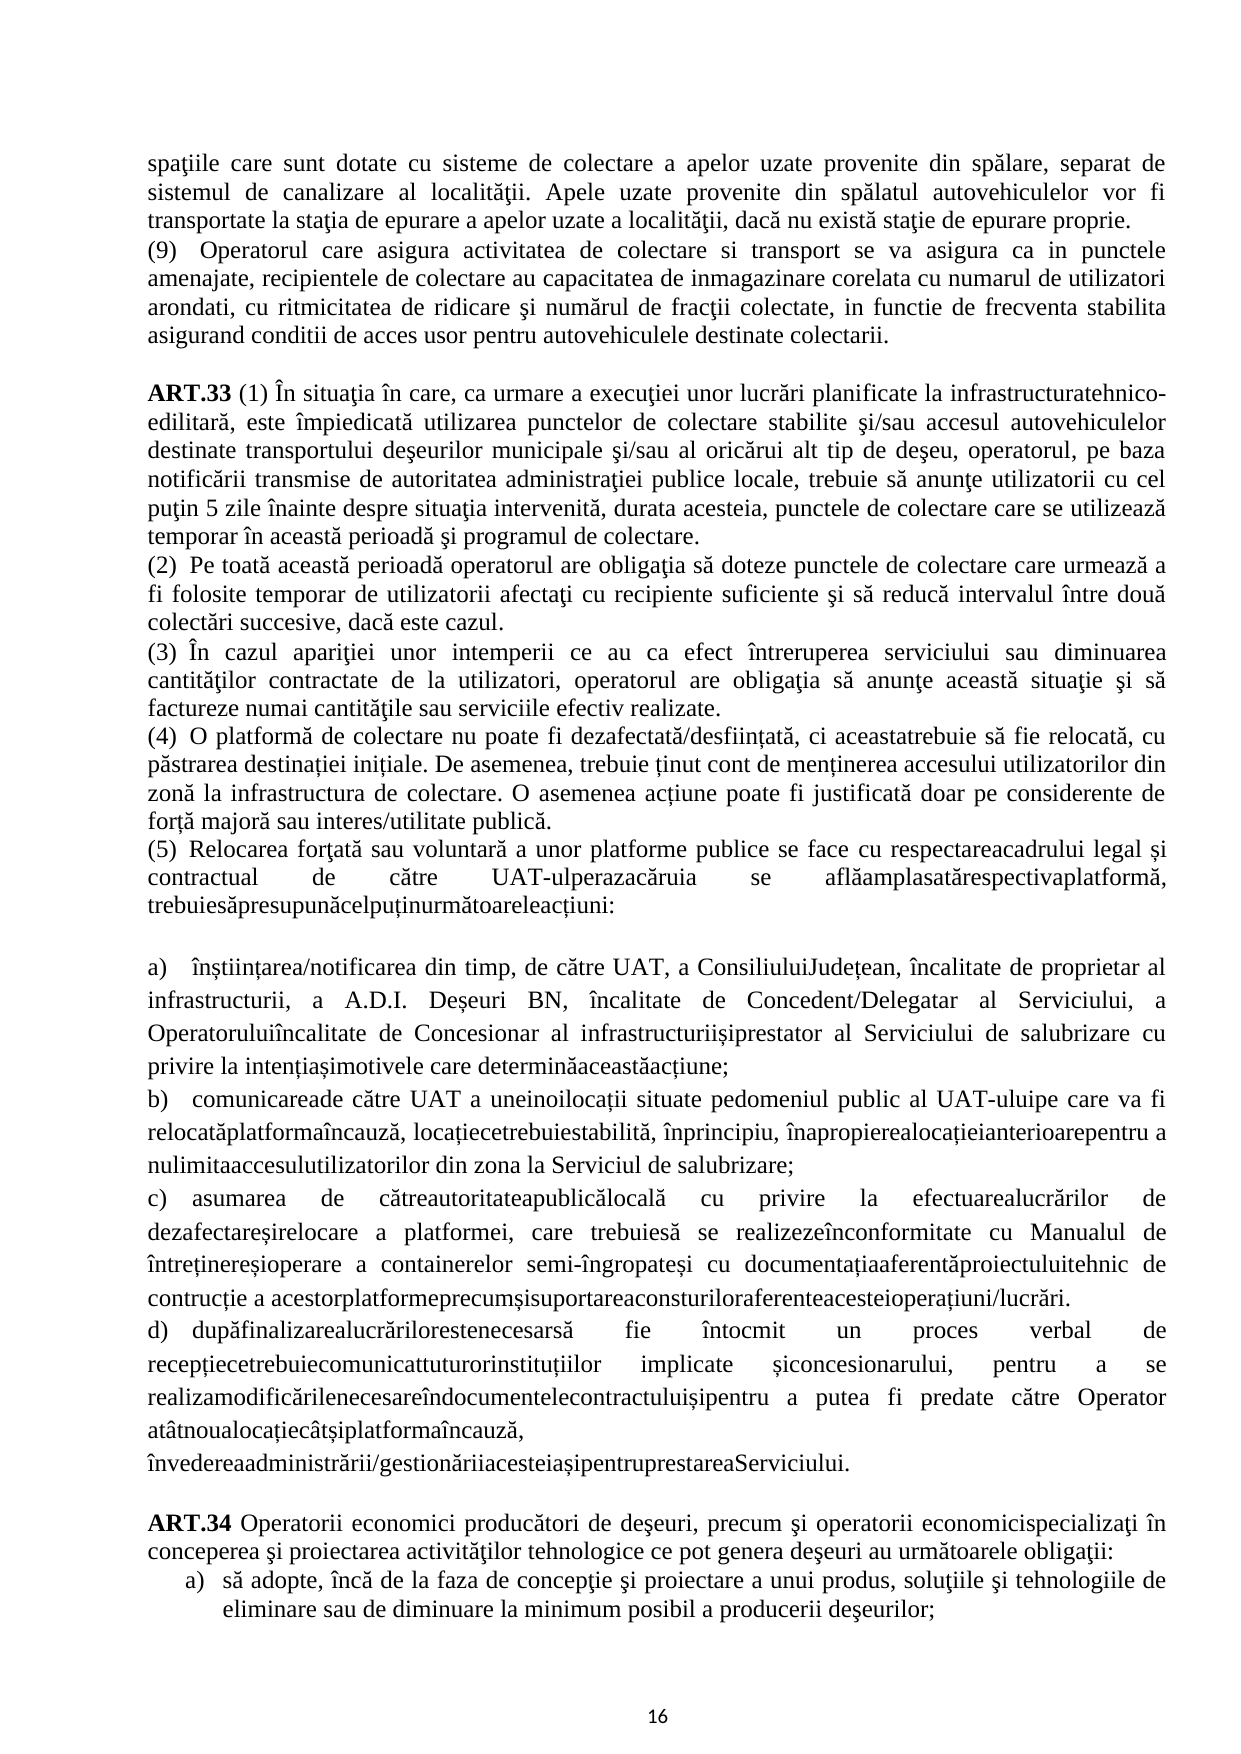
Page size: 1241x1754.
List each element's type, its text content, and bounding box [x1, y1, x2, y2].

list dupăfinalizarealucrărilorestenecesarsă fie întocmit un proces verbal de recepțiecetrebuiecomunicattuturorinstituțiilor implicate șiconcesionarului, pentru a se realizamodificărilenecesareîndocumentelecontractuluișipentru a putea fi predate către Operator atâtnoualocațiecâtșiplatformaîncauză, învedereaadministrării/gestionăriiacesteiașipentruprestareaServiciului. [147, 1316, 1167, 1476]
list Relocarea forţată sau voluntară a unor platforme publice se face cu respectareacadrului legal și contractual de către UAT-ulperazacăruia se aflăamplasatărespectivaplatformă, trebuiesăpresupunăcelpuținurmătoareleacțiuni: [147, 835, 1167, 919]
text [147, 148, 1167, 234]
list Operatorul care asigura activitatea de colectare si transport se va asigura ca in punctele amenajate, recipientele de colectare au capacitatea de inmagazinare corelata cu numarul de utilizatori arondati, cu ritmicitatea de ridicare şi numărul de fracţii colectate, in functie de frecventa stabilita asigurand conditii de acces usor pentru autovehiculele destinate colectarii. [147, 236, 1167, 348]
list comunicareade către UAT a uneinoilocații situate pedomeniul public al UAT-uluipe care va fi relocatăplatformaîncauză, locațiecetrebuiestabilită, înprincipiu, înapropierealocațieianterioarepentru a nulimitaaccesulutilizatorilor din zona la Serviciul de salubrizare; [147, 1084, 1167, 1179]
list să adopte, încă de la faza de concepţie şi proiectare a unui produs, soluţiile şi tehnologiile de eliminare sau de diminuare la minimum posibil a producerii deşeurilor; [185, 1567, 1167, 1622]
text ART.33 (1) În situaţia în care, ca urmare a execuţiei unor lucrări planificate la infrastructuratehnico-edilitară, este împiedicată utilizarea punctelor de colectare stabilite şi/sau accesul autovehiculelor destinate transportului deşeurilor municipale şi/sau al oricărui alt tip de deşeu, operatorul, pe baza notificării transmise de autoritatea administraţiei publice locale, trebuie să anunţe utilizatorii cu cel puţin 5 zile înainte despre situaţia intervenită, durata acesteia, punctele de colectare care se utilizează temporar în această perioadă şi programul de colectare. [147, 379, 1167, 550]
text ART.34 Operatorii economici producători de deşeuri, precum şi operatorii economicispecializaţi în conceperea şi proiectarea activităţilor tehnologice ce pot genera deşeuri au următoarele obligaţii: [147, 1509, 1167, 1565]
list Pe toată această perioadă operatorul are obligaţia să doteze punctele de colectare care urmează a fi folosite temporar de utilizatorii afectaţi cu recipiente suficiente şi să reducă intervalul între două colectări succesive, dacă este cazul. [147, 551, 1167, 636]
list asumarea de cătreautoritateapublicălocală cu privire la efectuarealucrărilor de dezafectareșirelocare a platformei, care trebuiesă se realizezeînconformitate cu Manualul de întreținereșioperare a containerelor semi-îngropateși cu documentațiaaferentăproiectuluitehnic de contrucție a acestorplatformeprecumșisuportareaconsturiloraferenteacesteioperațiuni/lucrări. [147, 1183, 1167, 1311]
list O platformă de colectare nu poate fi dezafectată/desființată, ci aceastatrebuie să fie relocată, cu păstrarea destinației inițiale. De asemenea, trebuie ținut cont de menținerea accesului utilizatorilor din zonă la infrastructura de colectare. O asemenea acțiune poate fi justificată doar pe considerente de forță majoră sau interes/utilitate publică. [147, 722, 1167, 835]
list înștiințarea/notificarea din timp, de către UAT, a ConsiliuluiJudețean, încalitate de proprietar al infrastructurii, a A.D.I. Deșeuri BN, încalitate de Concedent/Delegatar al Serviciului, a Operatoruluiîncalitate de Concesionar al infrastructuriișiprestator al Serviciului de salubrizare cu privire la intențiașimotivele care determinăaceastăacțiune; [147, 952, 1167, 1080]
list În cazul apariţiei unor intemperii ce au ca efect întreruperea serviciului sau diminuarea cantităţilor contractate de la utilizatori, operatorul are obligaţia să anunţe această situaţie şi să factureze numai cantităţile sau serviciile efectiv realizate. [147, 637, 1167, 722]
